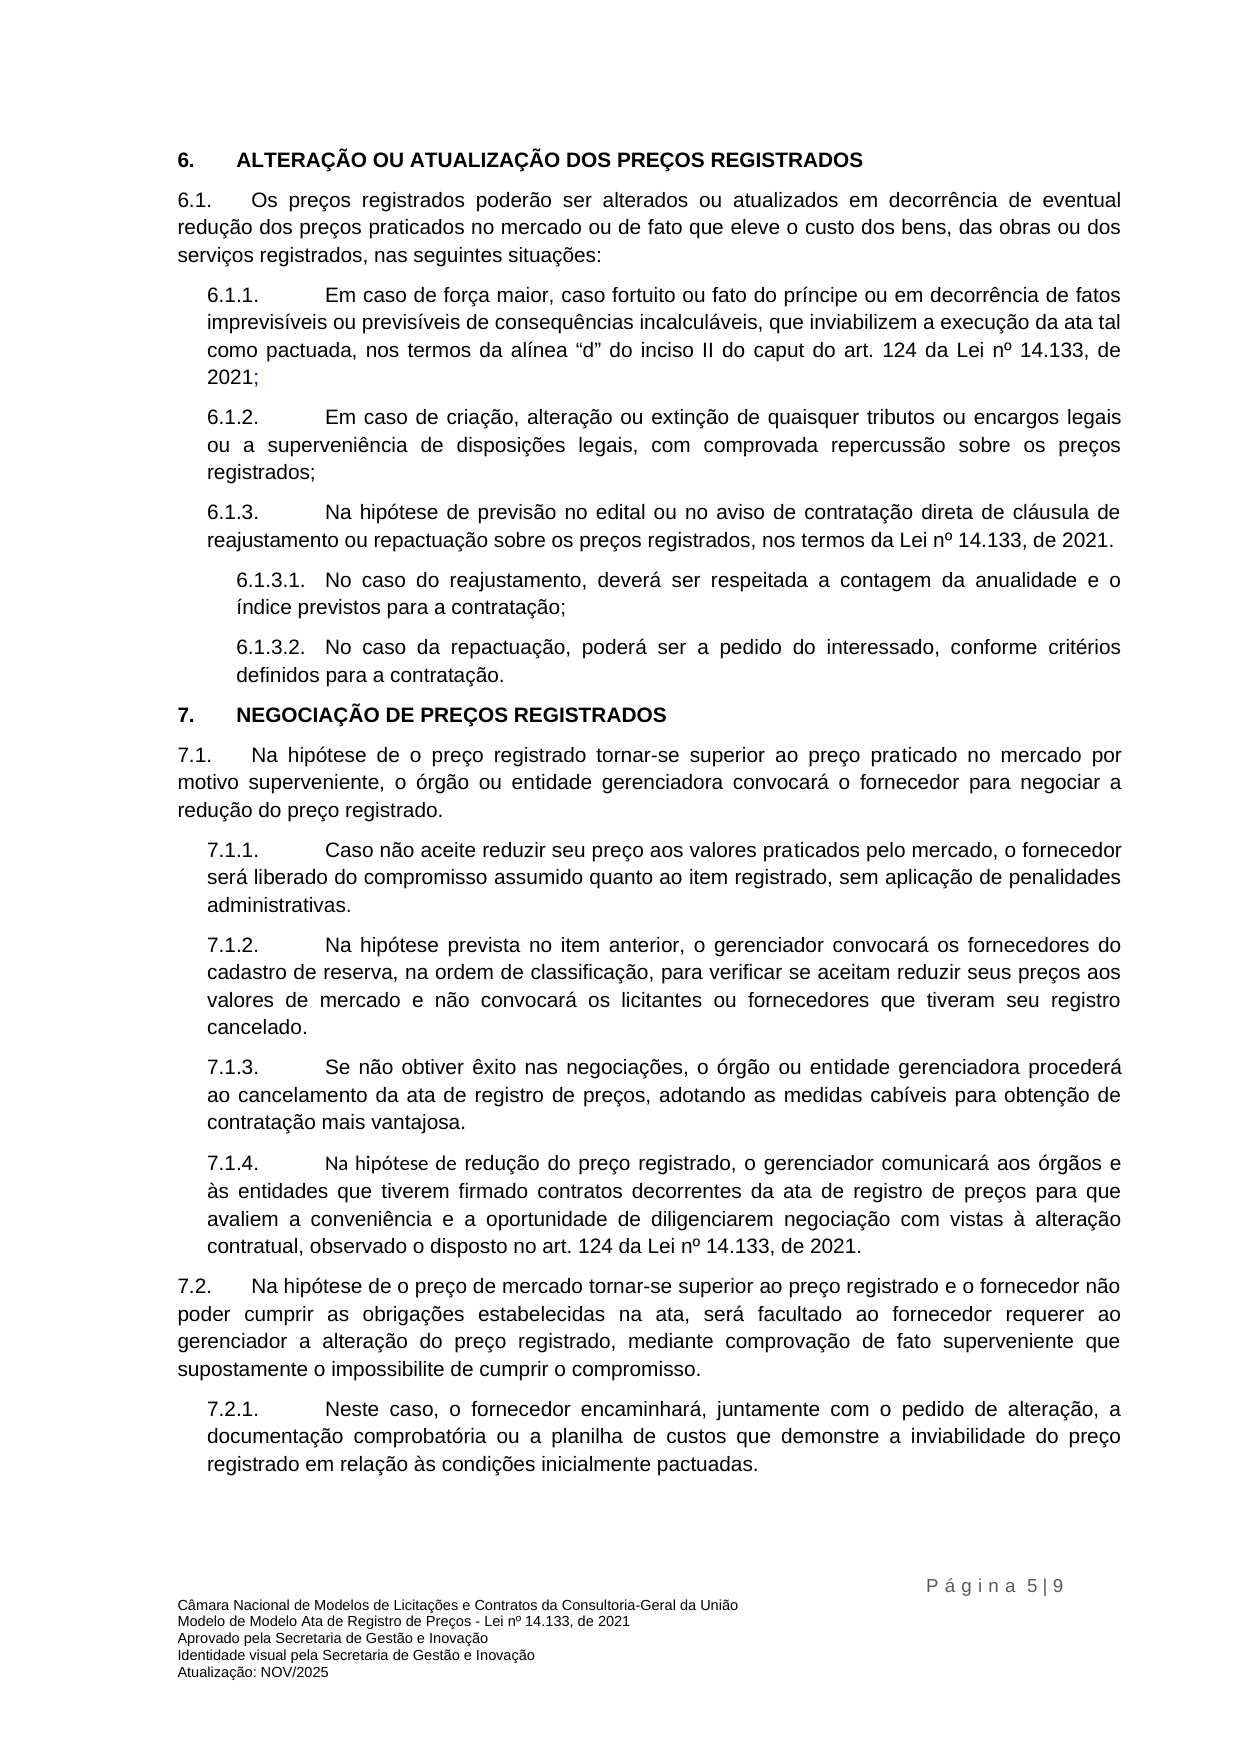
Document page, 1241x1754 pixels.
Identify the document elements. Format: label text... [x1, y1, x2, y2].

text Os preços registrados poderão ser alterados ou atualizados em decorrência de eventual redução dos preços praticados no mercado ou de fato que eleve o custo dos bens, das obras ou dos serviços registrados, nas seguintes situações: [177, 188, 1122, 267]
text Caso não aceite reduzir seu preço aos valores praticados pelo mercado, o fornecedor será liberado do compromisso assumido quanto ao item registrado, sem aplicação de penalidades administrativas. [207, 838, 1122, 917]
text Na hipótese de redução do preço registrado, o gerenciador comunicará aos órgãos e às entidades que tiverem firmado contratos decorrentes da ata de registro de preços para que avaliem a conveniência e a oportunidade de diligenciarem negociação com vistas à alteração contratual, observado o disposto no art. 124 da Lei nº 14.133, de 2021. [207, 1150, 1122, 1258]
text Na hipótese de previsão no edital ou no aviso de contratação direta de cláusula de reajustamento ou repactuação sobre os preços registrados, nos termos da Lei nº 14.133, de 2021. [207, 500, 1122, 552]
text Na hipótese de o preço registrado tornar-se superior ao preço praticado no mercado por motivo superveniente, o órgão ou entidade gerenciadora convocará o fornecedor para negociar a redução do preço registrado. [177, 743, 1122, 822]
text No caso do reajustamento, deverá ser respeitada a contagem da anualidade e o índice previstos para a contratação; [236, 568, 1122, 619]
text ALTERAÇÃO OU ATUALIZAÇÃO DOS PREÇOS REGISTRADOS [177, 148, 1122, 172]
text Na hipótese prevista no item anterior, o gerenciador convocará os fornecedores do cadastro de reserva, na ordem de classificação, para verificar se aceitam reduzir seus preços aos valores de mercado e não convocará os licitantes ou fornecedores que tiveram seu registro cancelado. [207, 933, 1122, 1039]
text NEGOCIAÇÃO DE PREÇOS REGISTRADOS [177, 703, 1122, 727]
text Em caso de força maior, caso fortuito ou fato do príncipe ou em decorrência de fatos imprevisíveis ou previsíveis de consequências incalculáveis, que inviabilizem a execução da ata tal como pactuada, nos termos da alínea “d” do inciso II do caput do art. 124 da Lei nº 14.133, de 2021; [207, 283, 1122, 389]
text No caso da repactuação, poderá ser a pedido do interessado, conforme critérios definidos para a contratação. [236, 635, 1122, 687]
text Neste caso, o fornecedor encaminhará, juntamente com o pedido de alteração, a documentação comprobatória ou a planilha de custos que demonstre a inviabilidade do preço registrado em relação às condições inicialmente pactuadas. [207, 1397, 1122, 1476]
text Se não obtiver êxito nas negociações, o órgão ou entidade gerenciadora procederá ao cancelamento da ata de registro de preços, adotando as medidas cabíveis para obtenção de contratação mais vantajosa. [207, 1055, 1122, 1134]
text Em caso de criação, alteração ou extinção de quaisquer tributos ou encargos legais ou a superveniência de disposições legais, com comprovada repercussão sobre os preços registrados; [207, 405, 1122, 484]
text Na hipótese de o preço de mercado tornar-se superior ao preço registrado e o fornecedor não poder cumprir as obrigações estabelecidas na ata, será facultado ao fornecedor requerer ao gerenciador a alteração do preço registrado, mediante comprovação de fato superveniente que supostamente o impossibilite de cumprir o compromisso. [177, 1274, 1122, 1381]
